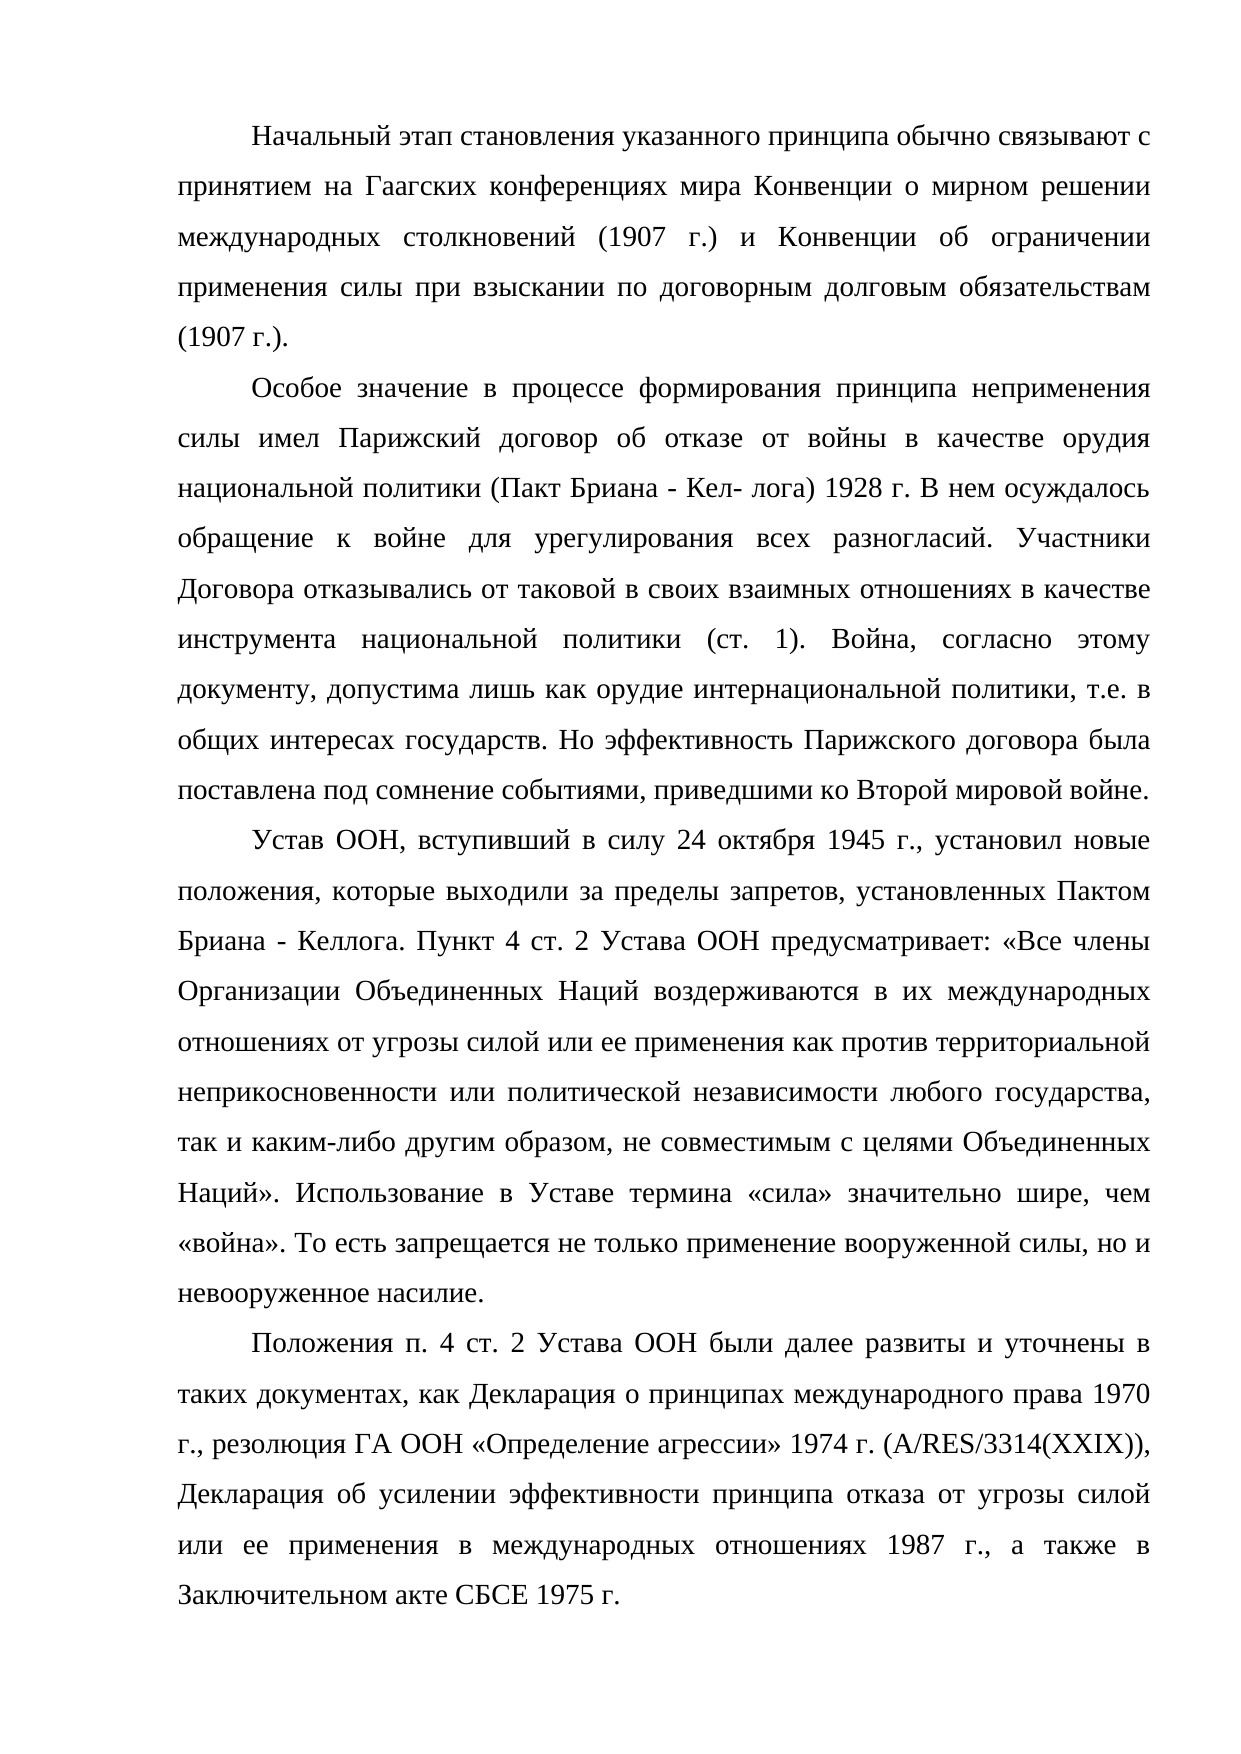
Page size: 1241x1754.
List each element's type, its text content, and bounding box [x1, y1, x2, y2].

text Начальный этап становления указанного принципа обычно связывают с принятием на Гаагских конференциях мира Конвенции о мирном решении международных столкновений (1907 г.) и Конвенции об ограничении применения силы при взыскании по договорным долговым обязательствам (1907 г.). [177, 118, 1152, 353]
text Устав ООН, вступивший в силу 24 октября 1945 г., установил новые положения, которые выходили за пределы запретов, установленных Пактом Бриана - Келлога. Пункт 4 ст. 2 Устава ООН предусматривает: «Все члены Организации Объединенных Наций воздерживаются в их международных отношениях от угрозы силой или ее применения как против территориальной неприкосновенности или политической независимости любого государства, так и каким-либо другим образом, не совместимым с целями Объединенных Наций». Использование в Уставе термина «сила» значительно шире, чем «война». То есть запрещается не только применение вооруженной силы, но и невооруженное насилие. [177, 822, 1152, 1309]
text Особое значение в процессе формирования принципа неприменения силы имел Парижский договор об отказе от войны в качестве орудия национальной политики (Пакт Бриана - Кел- лога) 1928 г. В нем осуждалось обращение к войне для урегулирования всех разногласий. Участники Договора отказывались от таковой в своих взаимных отношениях в качестве инструмента национальной политики (ст. 1). Война, согласно этому документу, допустима лишь как орудие интернациональной политики, т.е. в общих интересах государств. Но эффективность Парижского договора была поставлена под сомнение событиями, приведшими ко Второй мировой войне. [177, 370, 1152, 806]
text Положения п. 4 ст. 2 Устава ООН были далее развиты и уточнены в таких документах, как Декларация о принципах международного права 1970 г., резолюция ГА ООН «Определение агрессии» 1974 г. (A/RES/3314(XXIX)), Декларация об усилении эффективности принципа отказа от угрозы силой или ее применения в международных отношениях 1987 г., а также в Заключительном акте СБСЕ 1975 г. [177, 1326, 1152, 1611]
